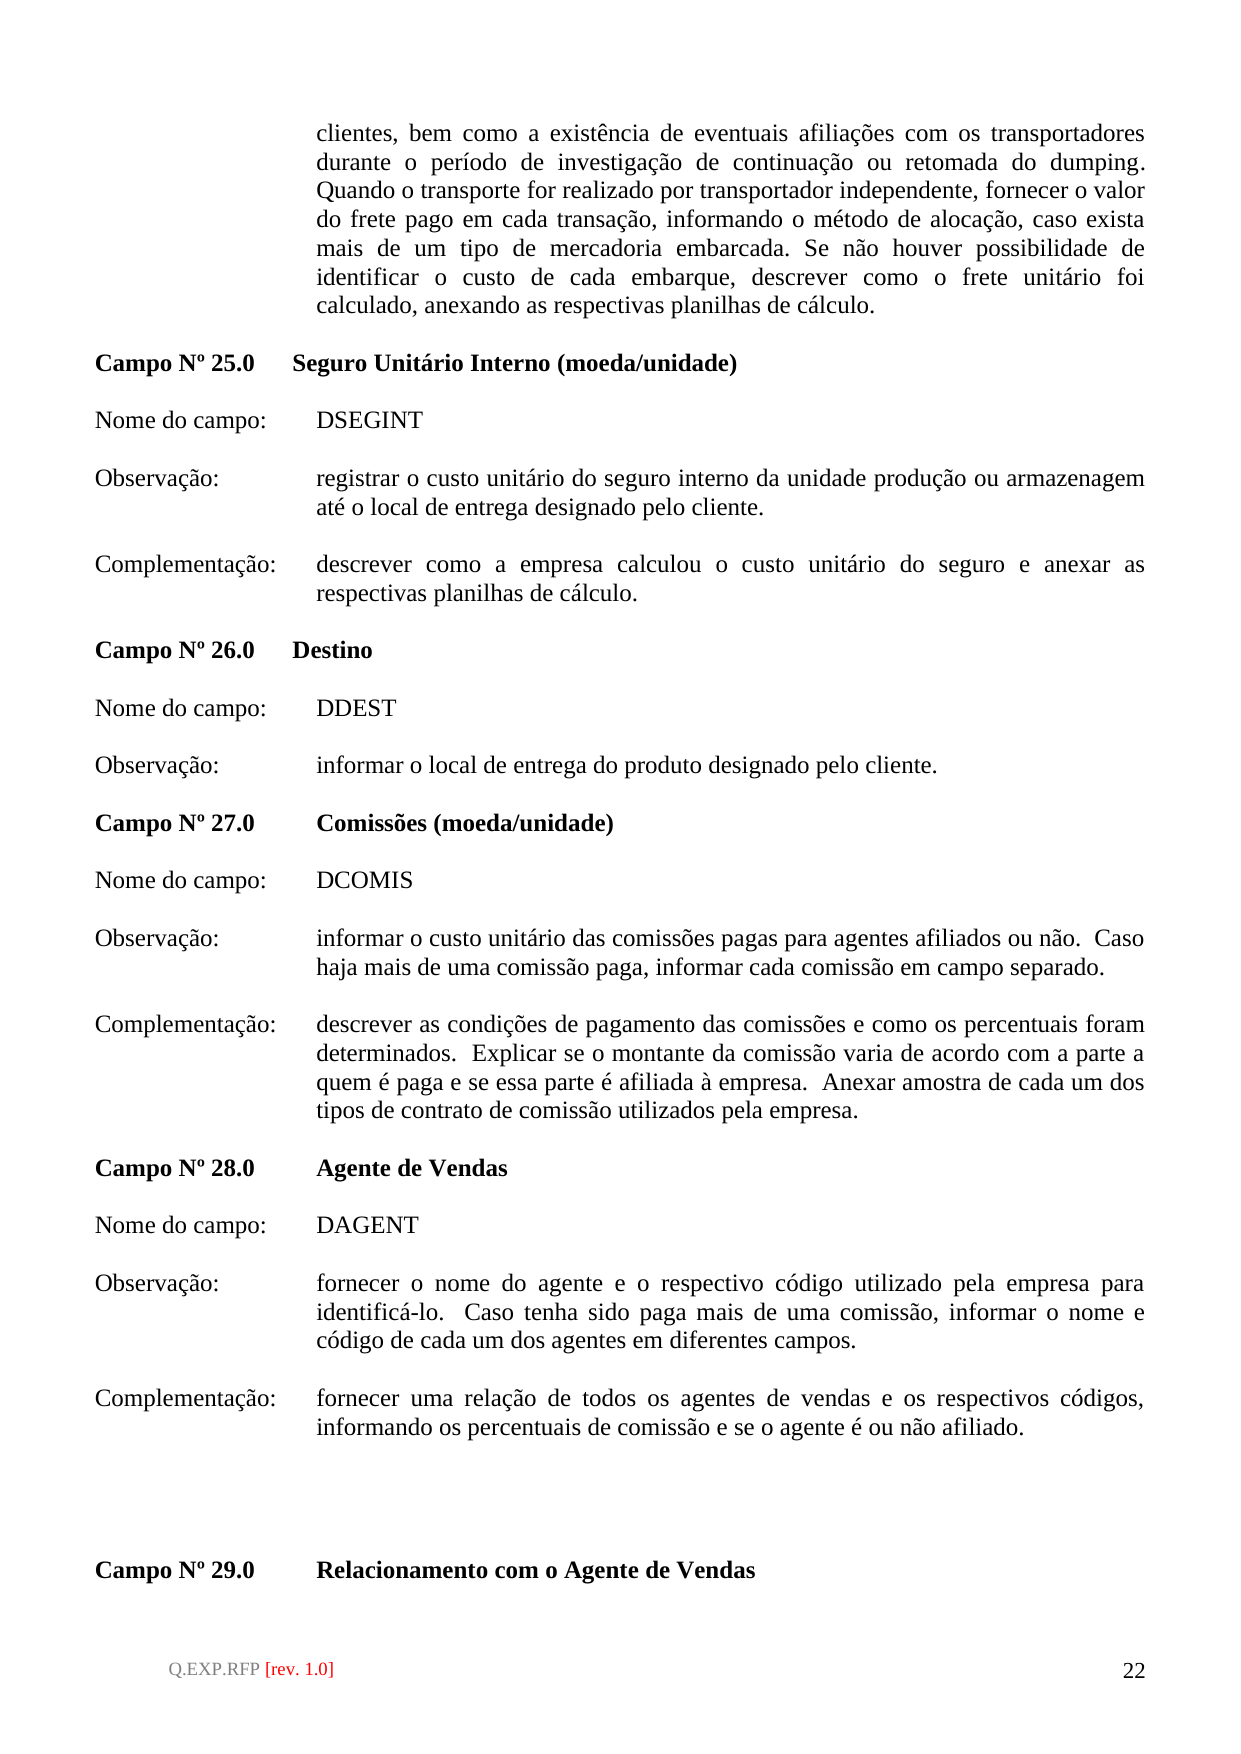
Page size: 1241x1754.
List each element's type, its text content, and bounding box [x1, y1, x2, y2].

text Nome do campo: DDEST [94, 693, 1146, 722]
text Observação: fornecer o nome do agente e o respectivo código utilizado pela empresa para identificá-lo. Caso tenha sido paga mais de uma comissão, informar o nome e código de cada um dos agentes em diferentes campos. [94, 1268, 1146, 1354]
text Complementação: descrever as condições de pagamento das comissões e como os percentuais foram determinados. Explicar se o montante da comissão varia de acordo com a parte a quem é paga e se essa parte é afiliada à empresa. Anexar amostra de cada um dos tipos de contrato de comissão utilizados pela empresa. [94, 1009, 1146, 1124]
text Complementação: fornecer uma relação de todos os agentes de vendas e os respectivos códigos, informando os percentuais de comissão e se o agente é ou não afiliado. [94, 1383, 1146, 1441]
text Campo Nº 26.0 Destino [94, 636, 1146, 664]
text Observação: informar o local de entrega do produto designado pelo cliente. [94, 751, 1146, 779]
text Nome do campo: DSEGINT [94, 406, 1146, 434]
text Campo Nº 25.0 Seguro Unitário Interno (moeda/unidade) [94, 348, 1146, 377]
text Nome do campo: DAGENT [94, 1211, 1146, 1239]
text Nome do campo: DCOMIS [94, 866, 1146, 894]
text Observação: informar o custo unitário das comissões pagas para agentes afiliados ou não. Caso haja mais de uma comissão paga, informar cada comissão em campo separado. [94, 923, 1146, 981]
text Campo Nº 28.0 Agente de Vendas [94, 1153, 1146, 1182]
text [94, 118, 1146, 319]
text Campo Nº 27.0 Comissões (moeda/unidade) [94, 808, 1146, 837]
text Complementação: descrever como a empresa calculou o custo unitário do seguro e anexar as respectivas planilhas de cálculo. [94, 549, 1146, 607]
text Campo Nº 29.0 Relacionamento com o Agente de Vendas [94, 1556, 1146, 1584]
text Observação: registrar o custo unitário do seguro interno da unidade produção ou armazenagem até o local de entrega designado pelo cliente. [94, 463, 1146, 521]
